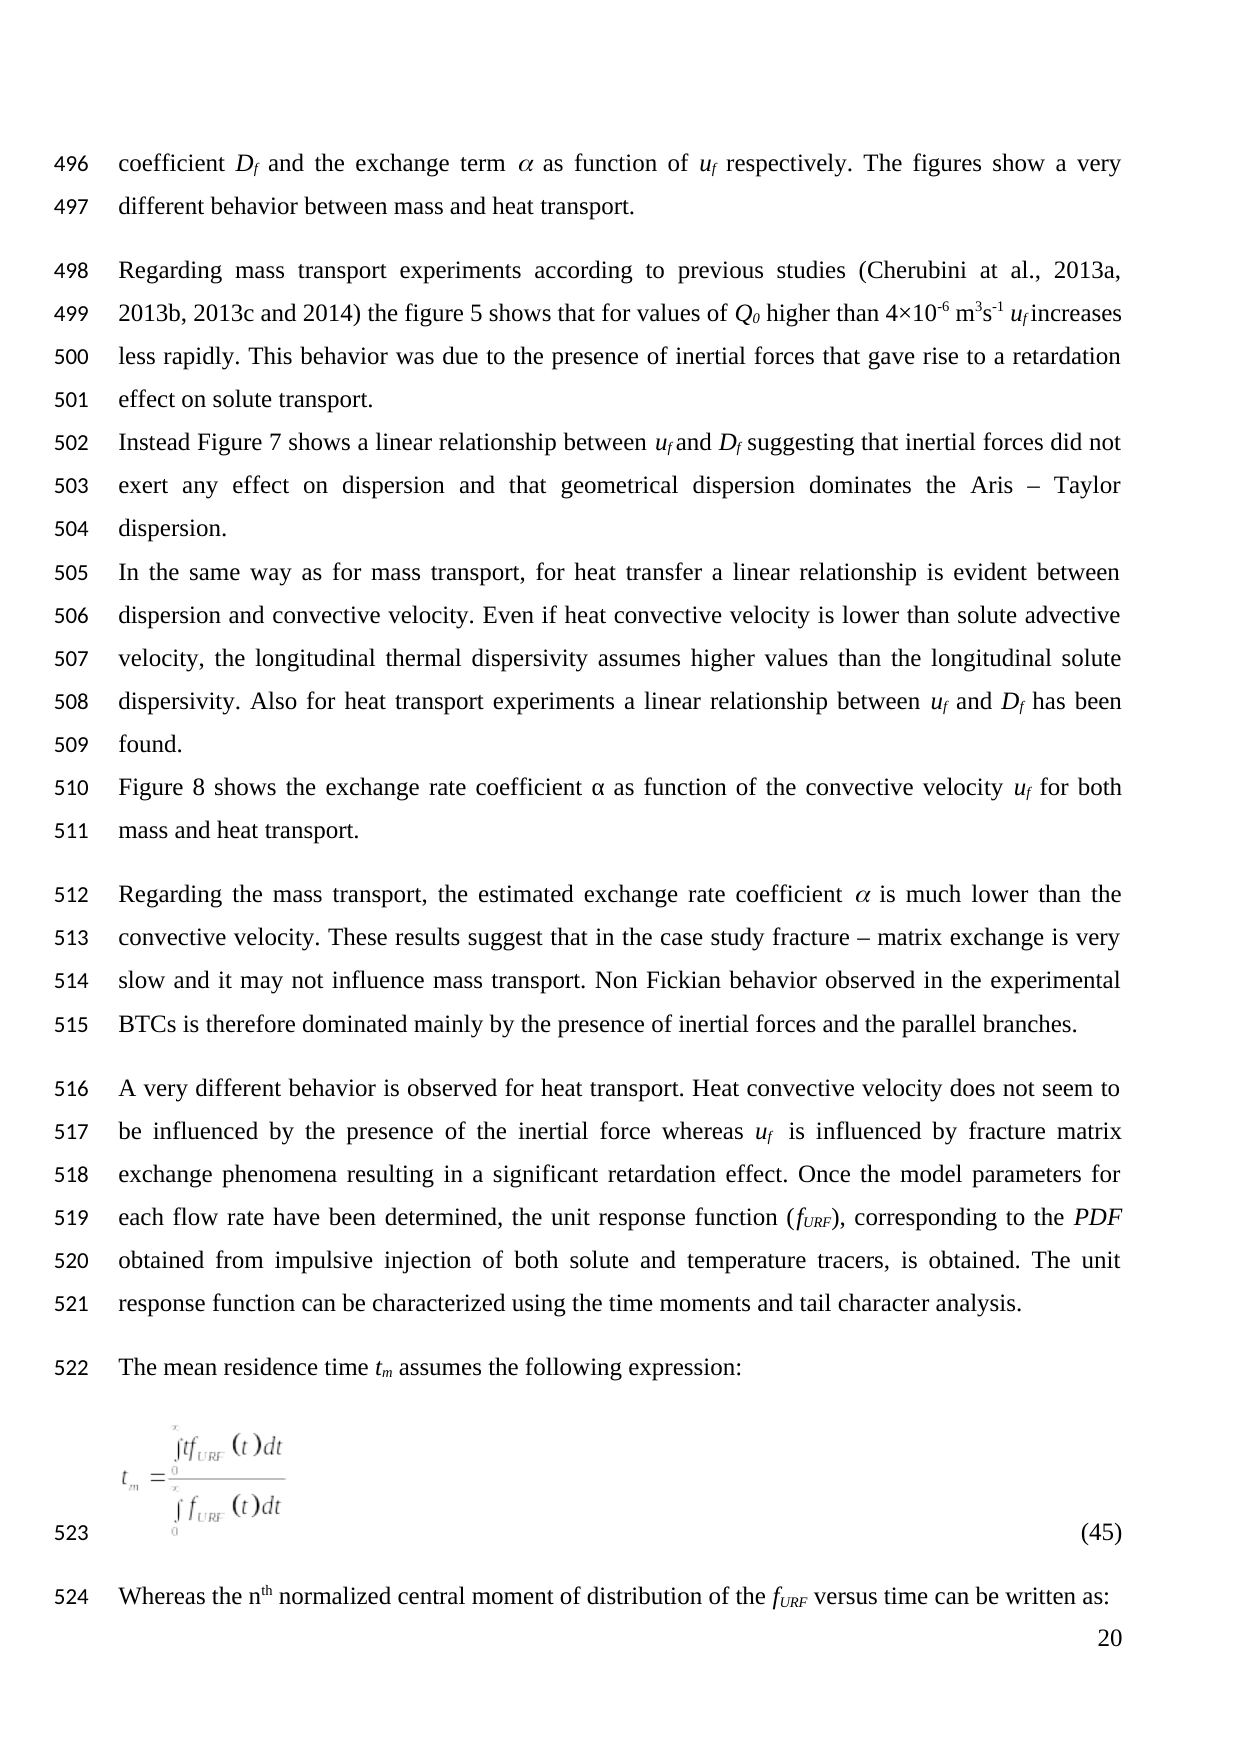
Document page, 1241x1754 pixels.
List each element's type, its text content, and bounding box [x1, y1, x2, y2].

text A very different behavior is observed for heat transport. Heat convective velocity does not seem to be influenced by the presence of the inertial force whereas uf is influenced by fracture matrix exchange phenomena resulting in a significant retardation effect. Once the model parameters for each flow rate have been determined, the unit response function (fURF), corresponding to the PDF obtained from impulsive injection of both solute and temperature tracers, is obtained. The unit response function can be characterized using the time moments and tail character analysis. [118, 1073, 1122, 1317]
text Whereas the nth normalized central moment of distribution of the fURF versus time can be written as: [118, 1581, 1122, 1610]
text In the same way as for mass transport, for heat transfer a linear relationship is evident between dispersion and convective velocity. Even if heat convective velocity is lower than solute advective velocity, the longitudinal thermal dispersivity assumes higher values than the longitudinal solute dispersivity. Also for heat transport experiments a linear relationship between uf and Df has been found. [118, 557, 1122, 758]
text The mean residence time tm assumes the following expression: [118, 1352, 1122, 1381]
text Instead Figure 7 shows a linear relationship between uf and Df suggesting that inertial forces did not exert any effect on dispersion and that geometrical dispersion dominates the Aris – Taylor dispersion. [118, 427, 1122, 542]
text Regarding mass transport experiments according to previous studies (Cherubini at al., 2013a, 2013b, 2013c and 2014) the figure 5 shows that for values of Q0 higher than 4×10-6 m3s-1 uf increases less rapidly. This behavior was due to the presence of inertial forces that gave rise to a retardation effect on solute transport. [118, 255, 1122, 413]
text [118, 148, 1122, 219]
text (45) [118, 1416, 1122, 1546]
text Figure 8 shows the exchange rate coefficient α as function of the convective velocity uf for both mass and heat transport. [118, 772, 1122, 844]
text Regarding the mass transport, the estimated exchange rate coefficient is much lower than the convective velocity. These results suggest that in the case study fracture – matrix exchange is very slow and it may not influence mass transport. Non Fickian behavior observed in the experimental BTCs is therefore dominated mainly by the presence of inertial forces and the parallel branches. [118, 879, 1122, 1037]
